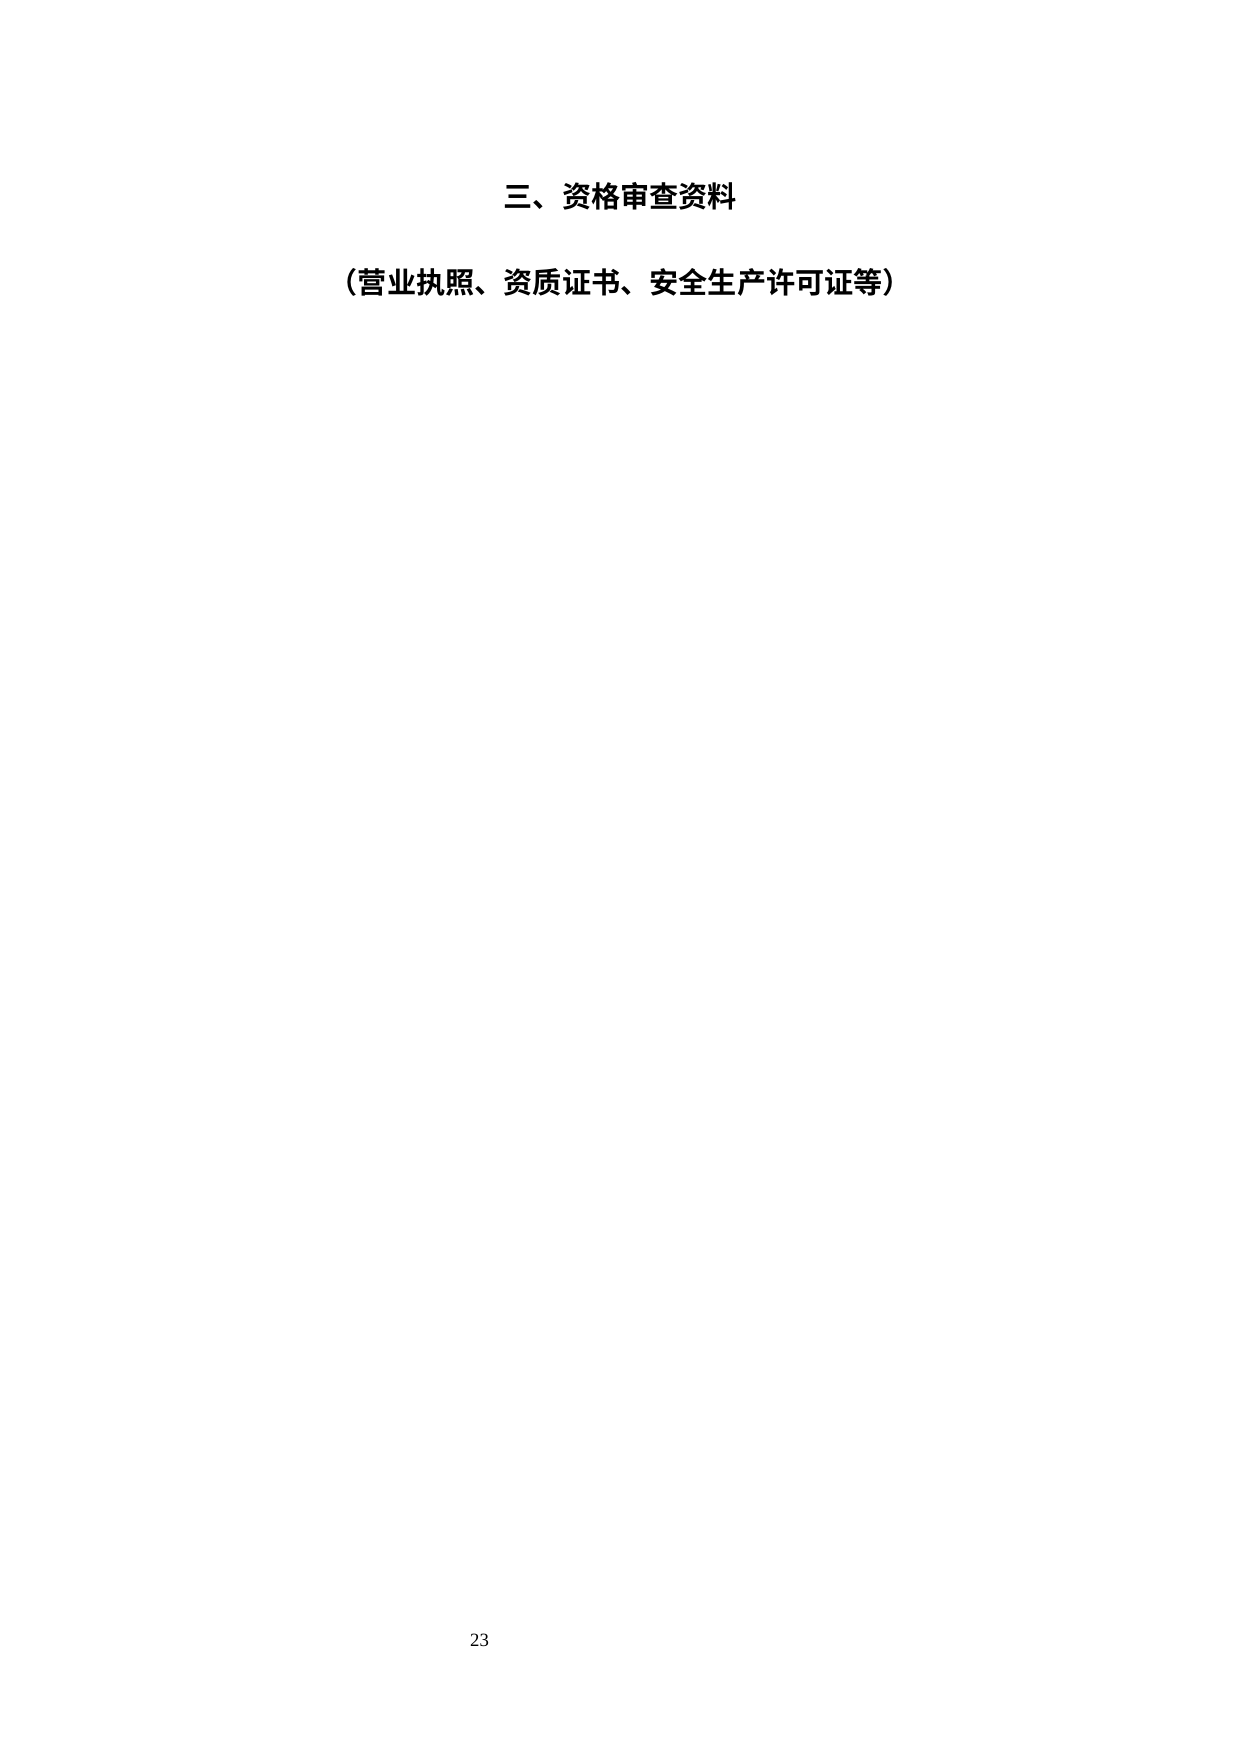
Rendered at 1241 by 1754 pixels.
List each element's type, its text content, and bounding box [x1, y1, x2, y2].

subtitle 三、资格审查资料 [187, 162, 1053, 227]
subtitle （营业执照、资质证书、安全生产许可证等） [187, 248, 1053, 313]
